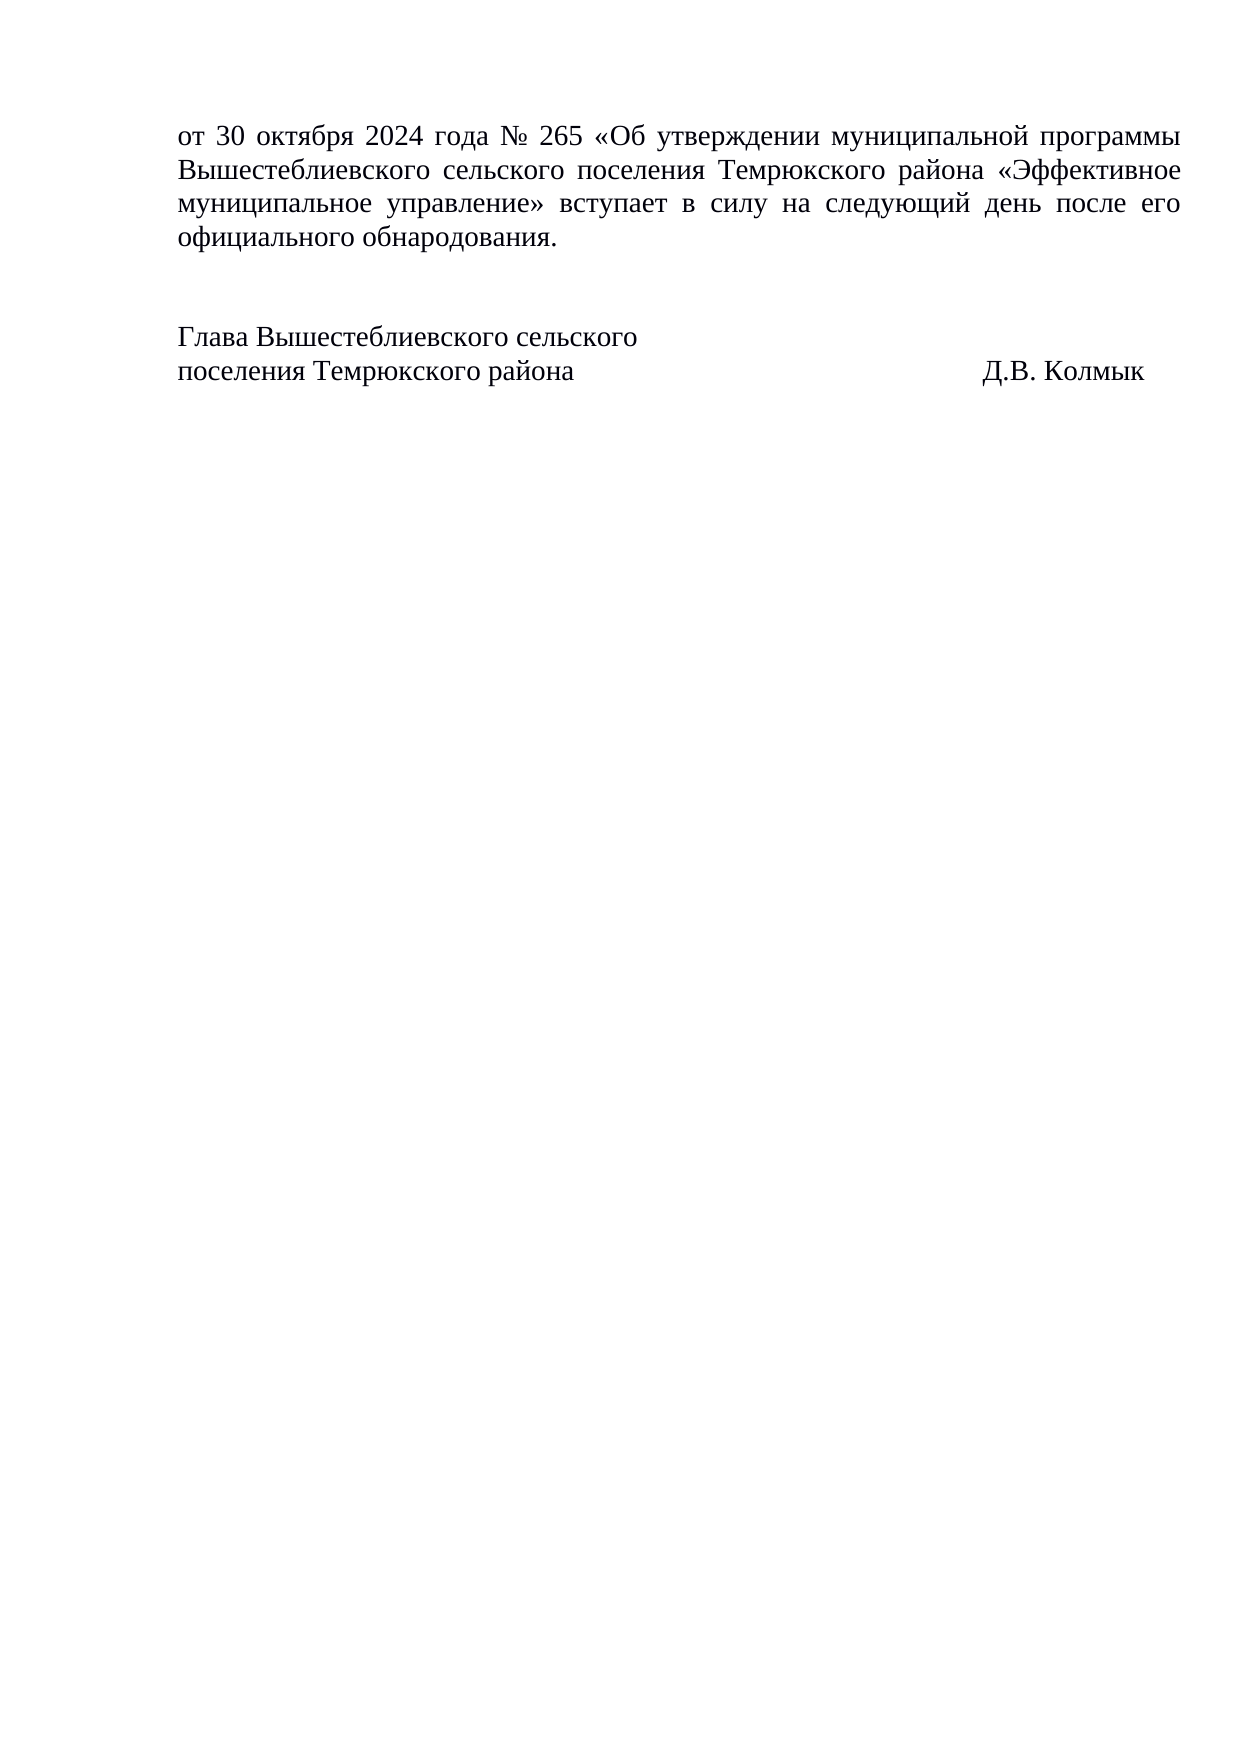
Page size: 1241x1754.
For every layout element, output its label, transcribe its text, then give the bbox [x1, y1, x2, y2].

text поселения Темрюкского района Д.В. Колмык [177, 353, 1152, 387]
text Глава Вышестеблиевского сельского [177, 319, 1152, 353]
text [177, 118, 1181, 252]
